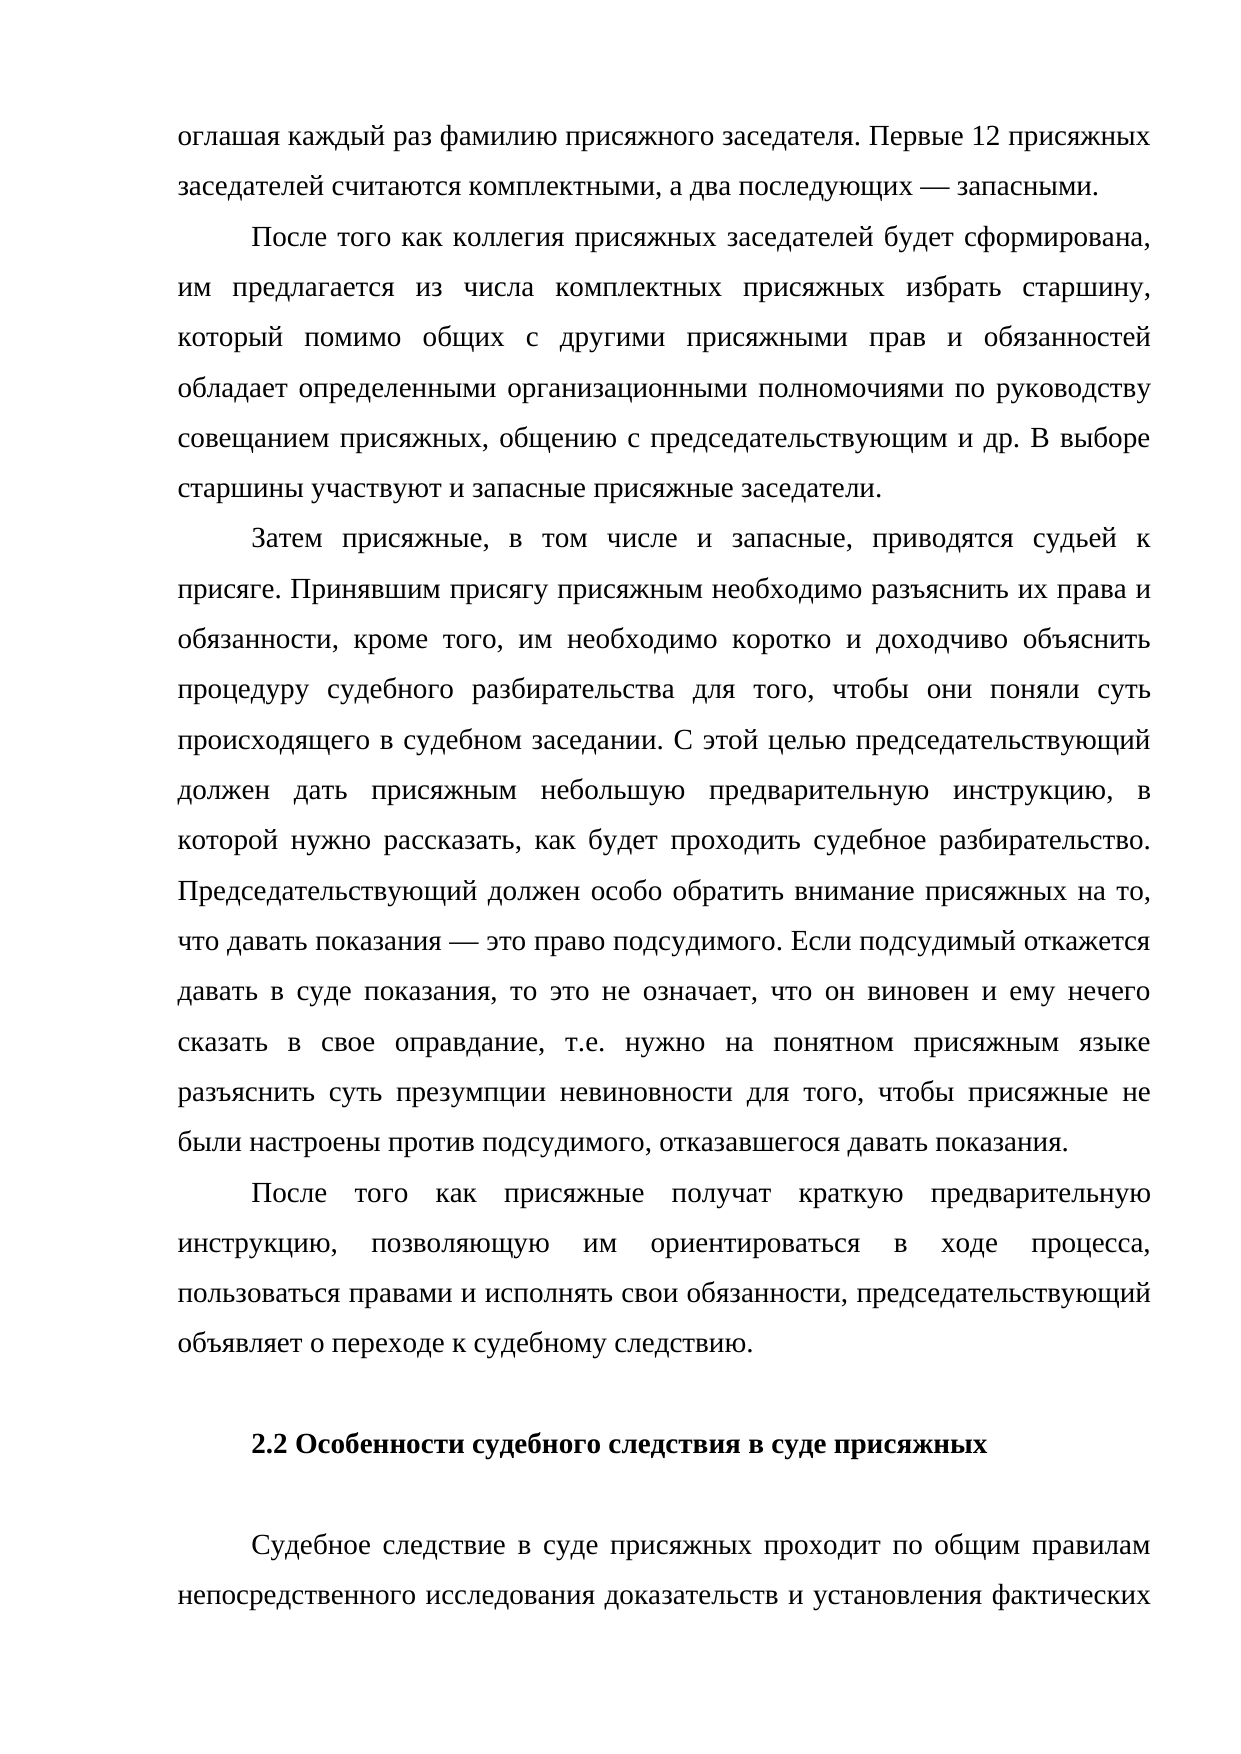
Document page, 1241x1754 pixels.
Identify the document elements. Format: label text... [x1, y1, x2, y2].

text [177, 1527, 1152, 1611]
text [177, 118, 1152, 202]
text После того как коллегия присяжных заседателей будет сформирована, им предлагается из числа комплектных присяжных избрать старшину, который помимо общих с другими присяжными прав и обязанностей обладает определенными организационными полномочиями по руководству совещанием присяжных, общению с председательствующим и др. В выборе старшины участвуют и запасные присяжные заседатели. [177, 219, 1152, 504]
text После того как присяжные получат краткую предварительную инструкцию, позволяющую им ориентироваться в ходе процесса, пользоваться правами и исполнять свои обязанности, председательствующий объявляет о переходе к судебному следствию. [177, 1175, 1152, 1359]
text Затем присяжные, в том числе и запасные, приводятся судьей к присяге. Принявшим присягу присяжным необходимо разъяснить их права и обязанности, кроме того, им необходимо коротко и доходчиво объяснить процедуру судебного разбирательства для того, чтобы они поняли суть происходящего в судебном заседании. С этой целью председательствующий должен дать присяжным небольшую предварительную инструкцию, в которой нужно рассказать, как будет проходить судебное разбирательство. Председательствующий должен особо обратить внимание присяжных на то, что давать показания — это право подсудимого. Если подсудимый откажется давать в суде показания, то это не означает, что он виновен и ему нечего сказать в свое оправдание, т.е. нужно на понятном присяжным языке разъяснить суть презумпции невиновности для того, чтобы присяжные не были настроены против подсудимого, отказавшегося давать показания. [177, 521, 1152, 1158]
text 2.2 Особенности судебного следствия в суде присяжных [177, 1426, 1152, 1460]
